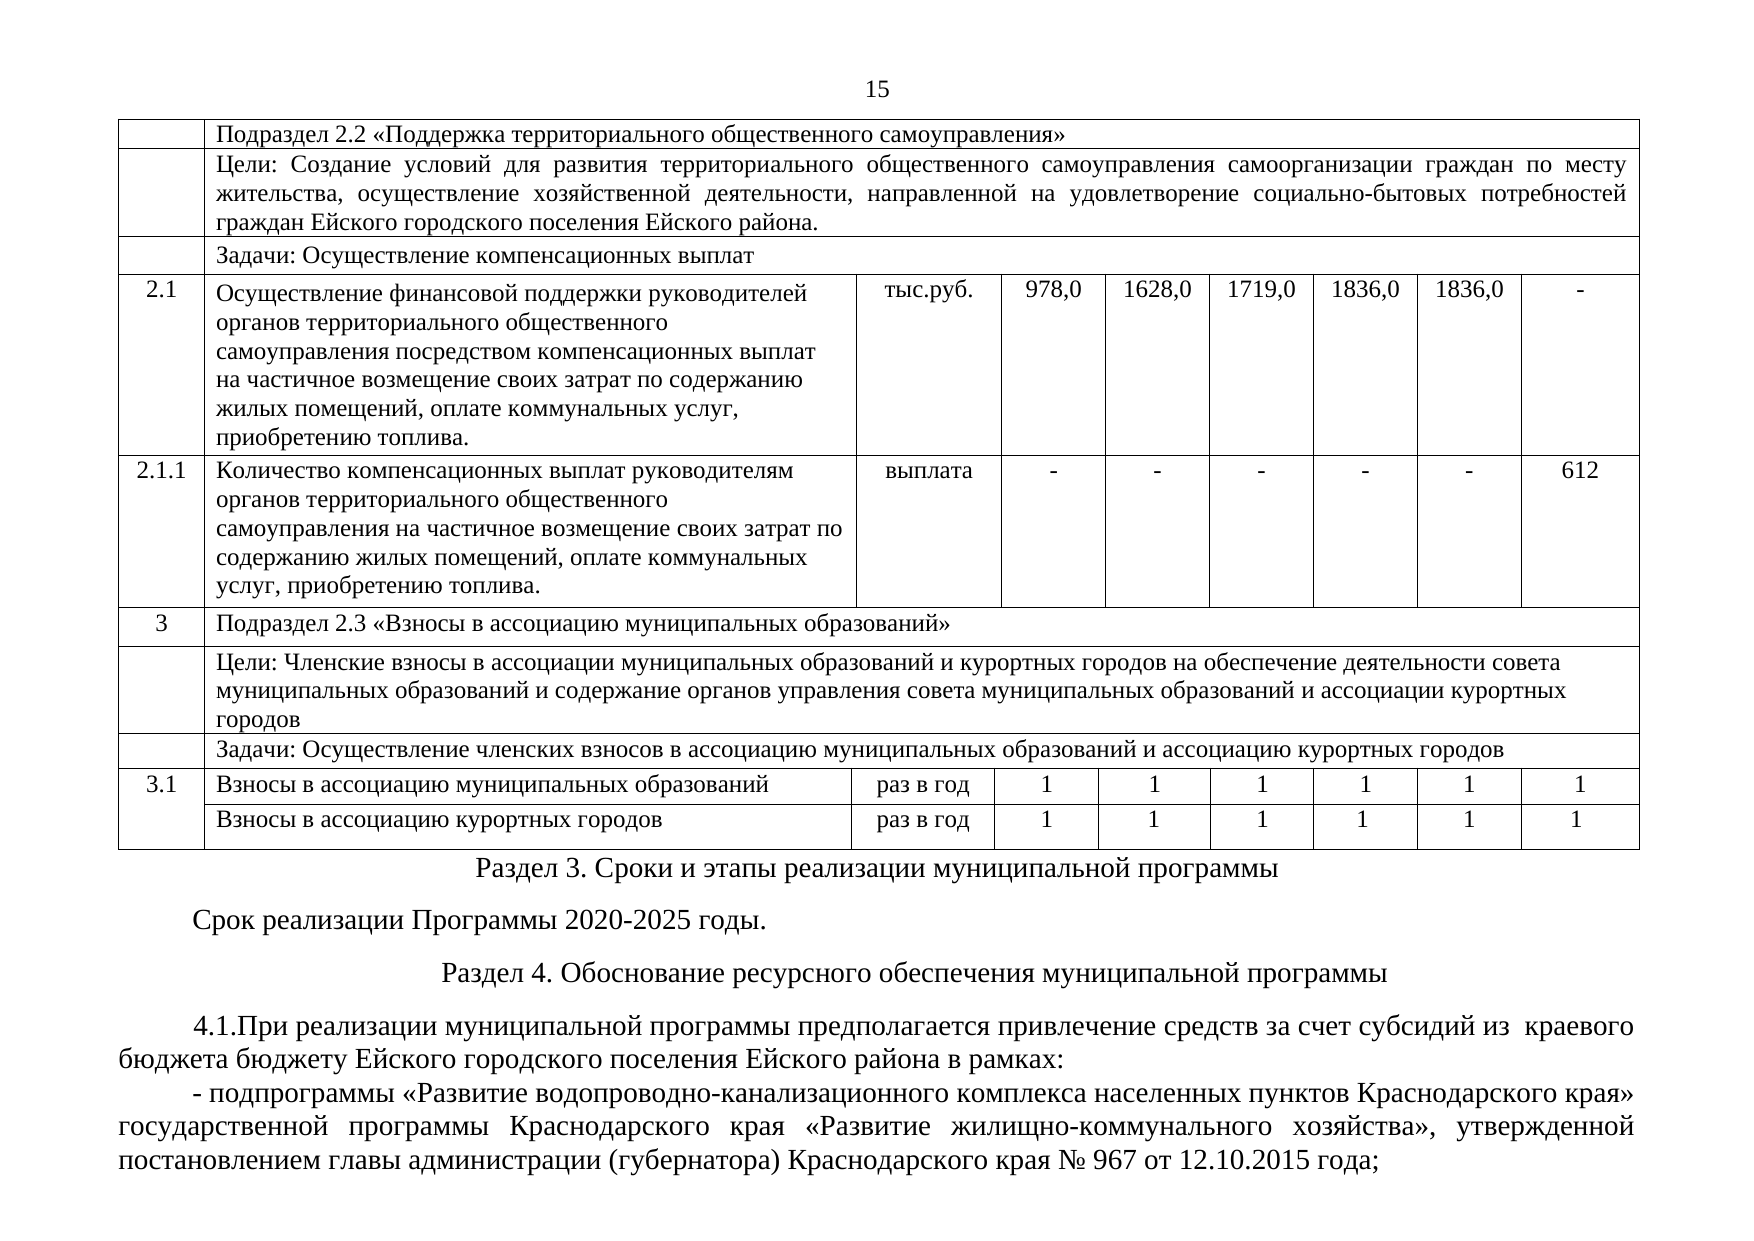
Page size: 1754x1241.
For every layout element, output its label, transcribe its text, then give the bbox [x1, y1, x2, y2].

table_cell 1719,0 [1210, 275, 1313, 454]
text Раздел 4. Обоснование ресурсного обеспечения муниципальной программы [118, 955, 1637, 989]
table_cell 1 [1099, 805, 1210, 849]
table_cell [119, 237, 204, 273]
table_cell 2.1 [119, 275, 204, 454]
table_cell - [1106, 456, 1209, 607]
table_cell раз в год [852, 805, 994, 849]
table_cell 1836,0 [1314, 275, 1417, 454]
table_cell 1 [1211, 769, 1313, 803]
table_cell 1 [1418, 805, 1521, 849]
table_cell Взносы в ассоциацию муниципальных образований [205, 769, 851, 803]
table_cell [119, 734, 204, 768]
table_cell - [1314, 456, 1417, 607]
table_cell Задачи: Осуществление членских взносов в ассоциацию муниципальных образований и ассоциацию курортных городов [205, 734, 1639, 768]
table_cell 1 [1314, 805, 1417, 849]
table_cell - [1210, 456, 1313, 607]
table_cell Цели: Создание условий для развития территориального общественного самоуправления самоорганизации граждан по месту жительства, осуществление хозяйственной деятельности, направленной на удовлетворение социально-бытовых потребностей граждан Ейского городского поселения Ейского района. [205, 149, 1639, 236]
table_cell 1 [1522, 805, 1639, 849]
table_cell [119, 149, 204, 236]
text - подпрограммы «Развитие водопроводно-канализационного комплекса населенных пунктов Краснодарского края» государственной программы Краснодарского края «Развитие жилищно-коммунального хозяйства», утвержденной постановлением главы администрации (губернатора) Краснодарского края № 967 от 12.10.2015 года; [118, 1075, 1636, 1176]
text Раздел 3. Сроки и этапы реализации муниципальной программы [118, 850, 1636, 883]
table_cell 1 [1418, 769, 1521, 803]
table_cell 612 [1522, 456, 1639, 607]
table_cell 1 [1099, 769, 1210, 803]
table_cell Цели: Членские взносы в ассоциации муниципальных образований и курортных городов на обеспечение деятельности совета муниципальных образований и содержание органов управления совета муниципальных образований и ассоциации курортных городов [205, 647, 1639, 733]
text 4.1.При реализации муниципальной программы предполагается привлечение средств за счет субсидий из краевого бюджета бюджету Ейского городского поселения Ейского района в рамках: [118, 1008, 1636, 1075]
table_cell 1 [1211, 805, 1313, 849]
table_cell 978,0 [1002, 275, 1105, 454]
table_cell 3 [119, 608, 204, 646]
table_cell [119, 120, 204, 148]
table_cell Взносы в ассоциацию курортных городов [205, 805, 851, 849]
table_cell 1 [1522, 769, 1639, 803]
table_cell [119, 647, 204, 733]
table_cell - [1002, 456, 1105, 607]
table_cell 3.1 [119, 769, 204, 849]
table_cell Задачи: Осуществление компенсационных выплат [205, 237, 1639, 273]
table_cell - [1522, 275, 1639, 454]
table_cell 1 [995, 805, 1098, 849]
table_cell 1 [1314, 769, 1417, 803]
table_cell Осуществление финансовой поддержки руководителей органов территориального общественного самоуправления посредством компенсационных выплат на частичное возмещение своих затрат по содержанию жилых помещений, оплате коммунальных услуг, приобретению топлива. [205, 275, 856, 454]
table_cell Подраздел 2.2 «Поддержка территориального общественного самоуправления» [205, 120, 1639, 148]
text Срок реализации Программы 2020-2025 годы. [118, 902, 1637, 936]
table_cell Количество компенсационных выплат руководителям органов территориального общественного самоуправления на частичное возмещение своих затрат по содержанию жилых помещений, оплате коммунальных услуг, приобретению топлива. [205, 456, 856, 607]
table_cell 1 [995, 769, 1098, 803]
table_cell тыс.руб. [857, 275, 1001, 454]
table_cell 2.1.1 [119, 456, 204, 607]
table_cell 1628,0 [1106, 275, 1209, 454]
table_cell - [1418, 456, 1521, 607]
table_cell Подраздел 2.3 «Взносы в ассоциацию муниципальных образований» [205, 608, 1639, 646]
table_cell выплата [857, 456, 1001, 607]
table_cell 1836,0 [1418, 275, 1521, 454]
table_cell раз в год [852, 769, 994, 803]
